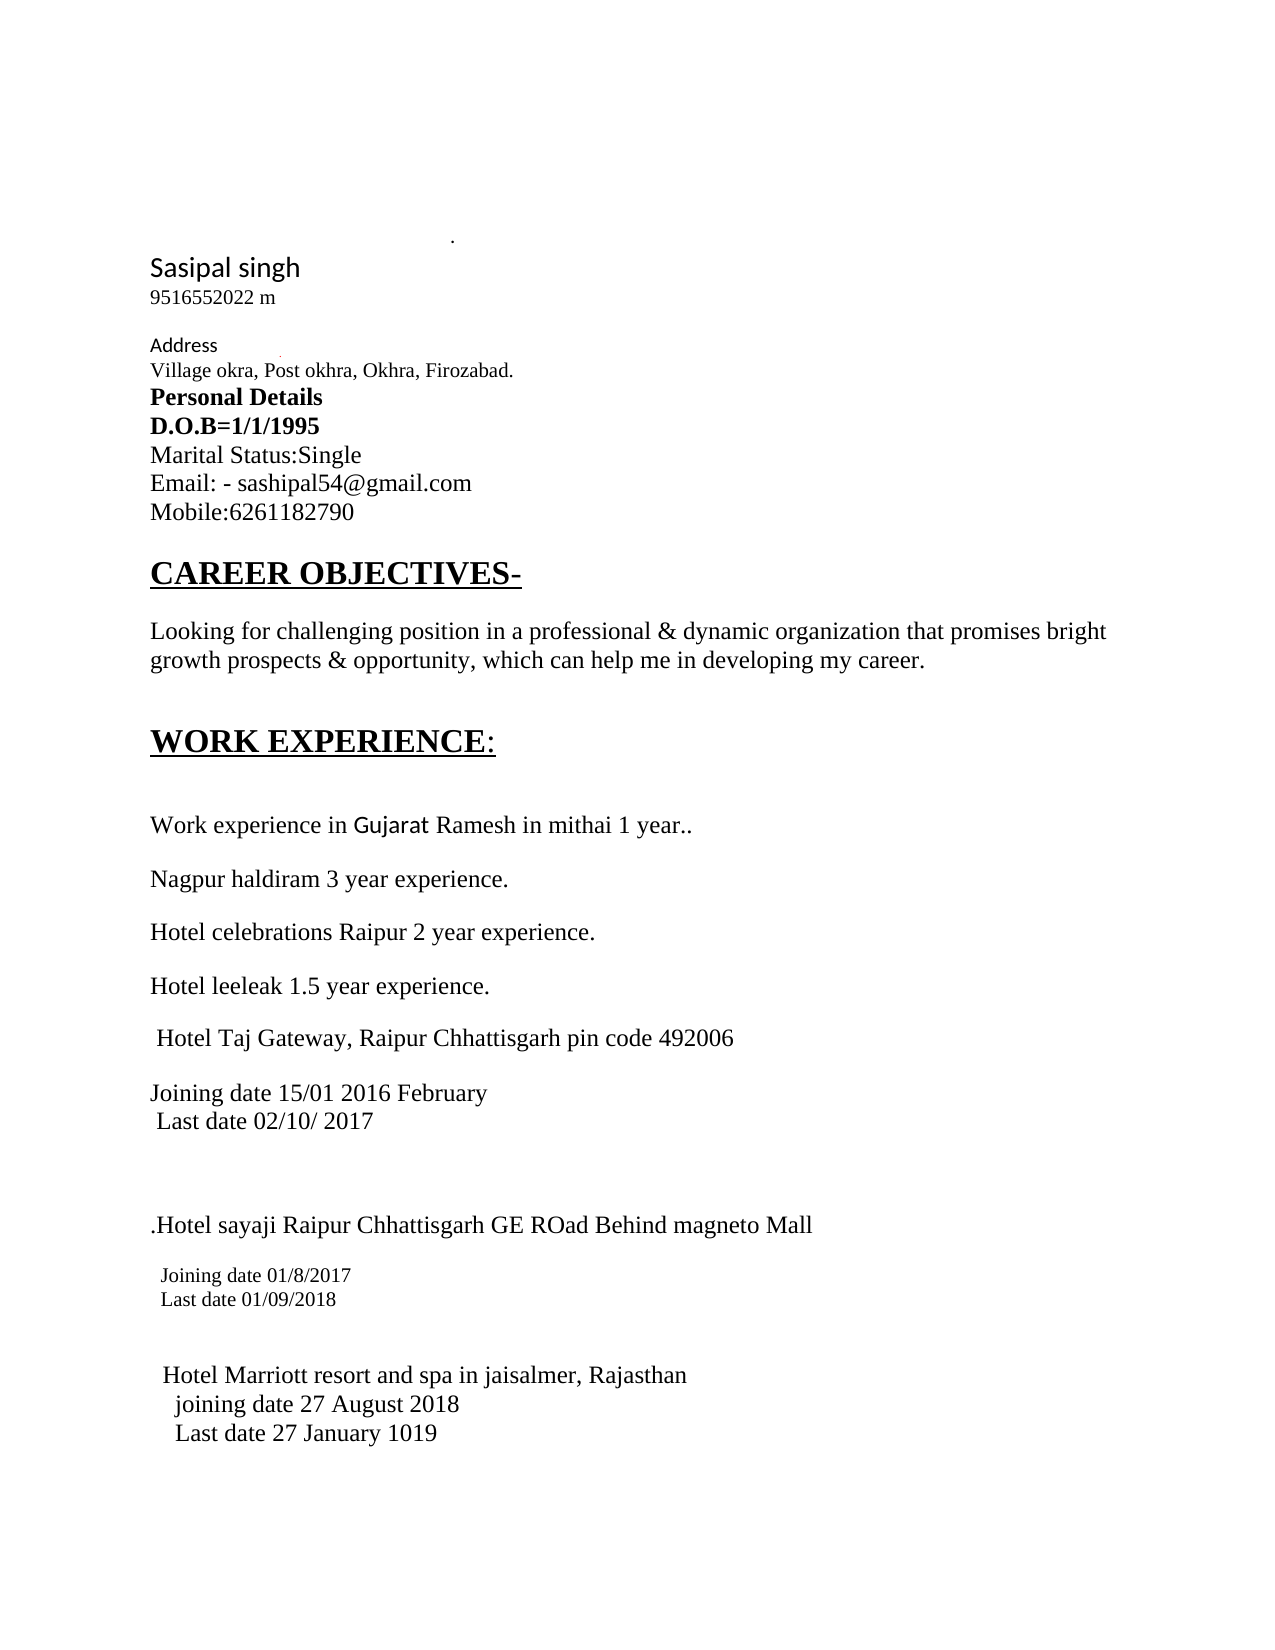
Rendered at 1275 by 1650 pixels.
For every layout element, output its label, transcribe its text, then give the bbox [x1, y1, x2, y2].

text Last date 27 January 1019 [150, 1418, 1125, 1447]
text Joining date 15/01 2016 February [150, 1078, 1125, 1106]
text Joining date 01/8/2017 [150, 1263, 1125, 1287]
text Address [150, 333, 1125, 358]
text Hotel Marriott resort and spa in jaisalmer, Rajasthan [150, 1361, 1125, 1389]
text Sasipal singh [150, 249, 1125, 284]
text Hotel Taj Gateway, Raipur Chhattisgarh pin code 492006 [150, 1023, 1125, 1052]
text joining date 27 August 2018 [150, 1389, 1125, 1418]
text . [150, 223, 1125, 249]
text Marital Status:Single [150, 440, 1125, 468]
text .Hotel sayaji Raipur Chhattisgarh GE ROad Behind magneto Mall [150, 1186, 1125, 1239]
text Mobile:6261182790 [150, 497, 1125, 526]
text Last date 01/09/2018 [150, 1287, 1125, 1311]
text Nagpur haldiram 3 year experience. [150, 864, 1125, 893]
text Village okra, Post okhra, Okhra, Firozabad. [150, 358, 1125, 382]
text Hotel celebrations Raipur 2 year experience. [150, 917, 1125, 946]
text Personal Details [150, 382, 1125, 411]
text Looking for challenging position in a professional & dynamic organization that promises bright growth prospects & opportunity, which can help me in developing my career. [150, 616, 1162, 673]
text Last date 02/10/ 2017 [150, 1106, 1125, 1135]
text CAREER OBJECTIVES- [150, 553, 1162, 592]
text 9516552022 m [150, 284, 1125, 309]
text Hotel leeleak 1.5 year experience. [150, 971, 1125, 999]
text Work experience in Gujarat Ramesh in mithai 1 year.. [150, 809, 1125, 840]
text Email: - sashipal54@gmail.com [150, 468, 1125, 497]
text WORK EXPERIENCE: [150, 722, 1125, 760]
text D.O.B=1/1/1995 [150, 411, 1125, 440]
